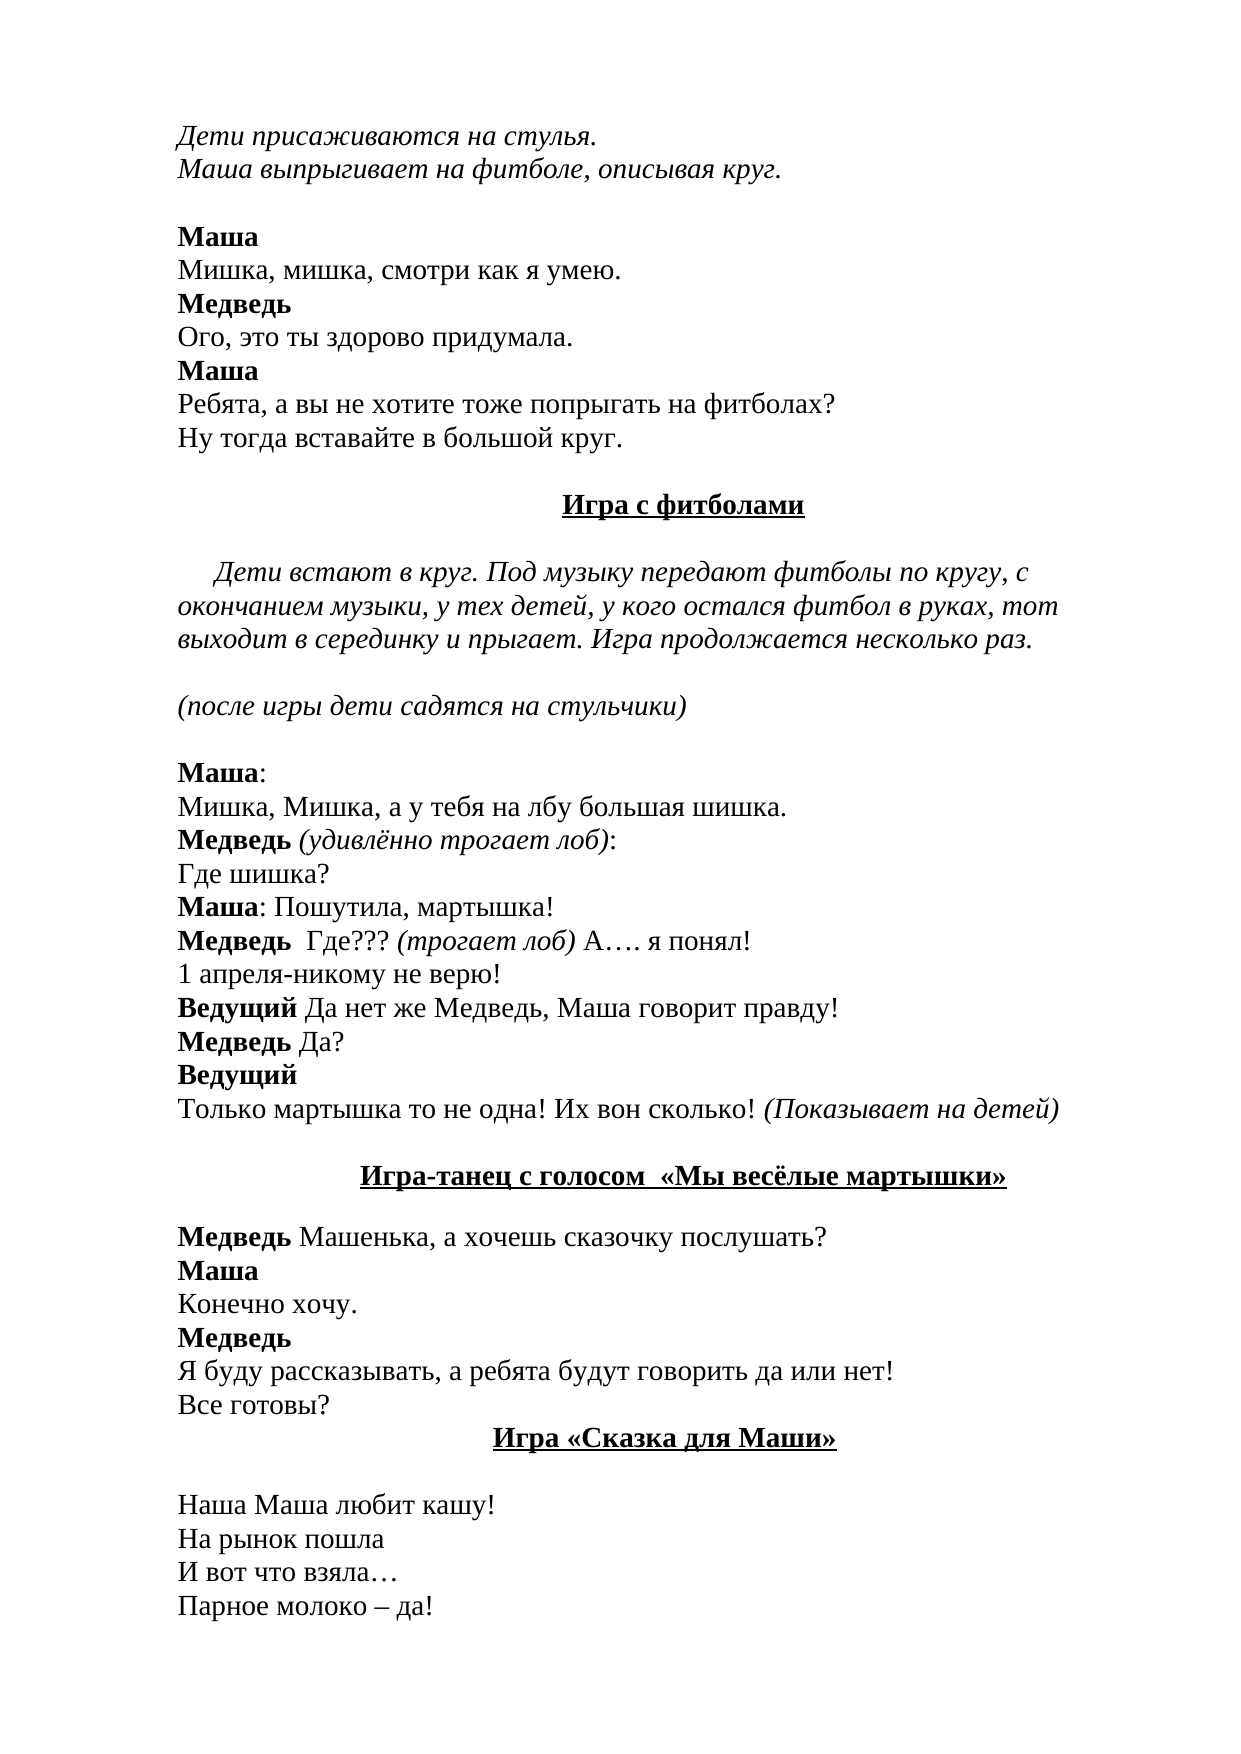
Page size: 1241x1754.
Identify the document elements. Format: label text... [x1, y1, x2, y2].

text Маша выпрыгивает на фитболе, описывая круг. [177, 152, 1152, 185]
text Медведь [177, 286, 1152, 319]
text Игра-танец с голосом «Мы весёлые мартышки» [177, 1158, 1152, 1191]
text (после игры дети садятся на стульчики) [177, 688, 1152, 722]
text Только мартышка то не одна! Их вон сколько! (Показывает на детей) [177, 1091, 1152, 1124]
text Медведь [177, 1320, 1152, 1353]
text Маша: Пошутила, мартышка! [177, 889, 1152, 923]
text 1 апреля-никому не верю! [177, 957, 1152, 990]
text Ведущий [177, 1057, 1152, 1091]
text Маша [177, 353, 1152, 386]
text Ого, это ты здорово придумала. [177, 319, 1152, 353]
text Мишка, мишка, смотри как я умею. [177, 252, 1152, 286]
text Конечно хочу. [177, 1286, 1152, 1320]
text Маша: [177, 755, 1152, 789]
text Маша [177, 1253, 1152, 1286]
text Наша Маша любит кашу! [177, 1487, 1152, 1521]
text Дети встают в круг. Под музыку передают фитболы по кругу, с окончанием музыки, у тех детей, у кого остался фитбол в руках, тот выходит в серединку и прыгает. Игра продолжается несколько раз. [177, 554, 1152, 655]
text Игра «Сказка для Маши» [177, 1420, 1152, 1454]
text Дети присаживаются на стулья. [177, 118, 1152, 152]
text И вот что взяла… [177, 1554, 1152, 1588]
text Где шишка? [177, 856, 1152, 889]
text Я буду рассказывать, а ребята будут говорить да или нет! [177, 1353, 1152, 1387]
text Парное молоко – да! [177, 1588, 1152, 1622]
text Медведь Машенька, а хочешь сказочку послушать? [177, 1219, 1152, 1253]
text Маша [177, 219, 1152, 252]
text Ведущий Да нет же Медведь, Маша говорит правду! [177, 990, 1152, 1024]
text Ну тогда вставайте в большой круг. [177, 420, 1152, 453]
text На рынок пошла [177, 1521, 1152, 1554]
text Игра с фитболами [177, 487, 1152, 521]
text Медведь Где??? (трогает лоб) А…. я понял! [177, 923, 1152, 957]
text Ребята, а вы не хотите тоже попрыгать на фитболах? [177, 386, 1152, 420]
text Мишка, Мишка, а у тебя на лбу большая шишка. [177, 789, 1152, 822]
text Медведь Да? [177, 1024, 1152, 1057]
text Медведь (удивлённо трогает лоб): [177, 822, 1152, 856]
text Все готовы? [177, 1387, 1152, 1420]
